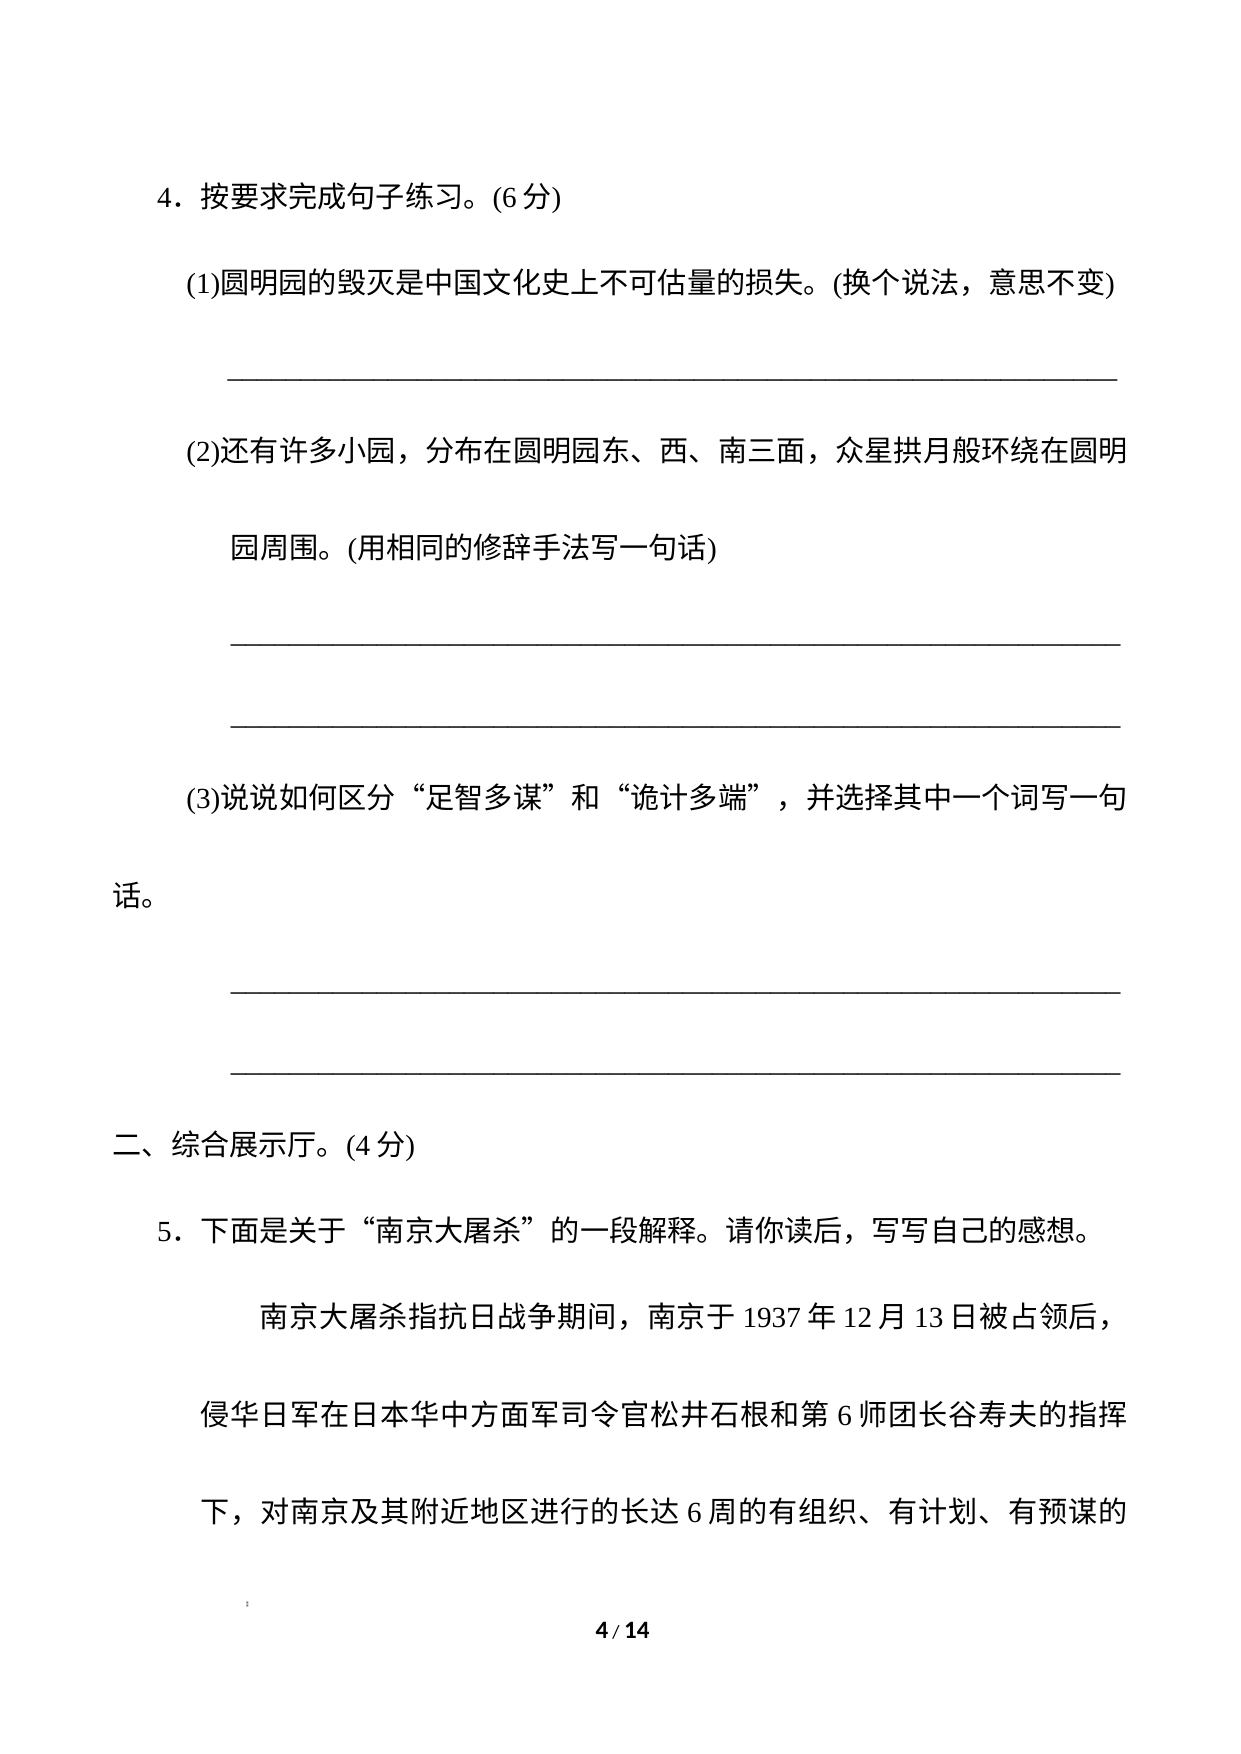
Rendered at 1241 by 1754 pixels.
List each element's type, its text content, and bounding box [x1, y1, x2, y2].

text (3)说说如何区分“足智多谋”和“诡计多端”，并选择其中一个词写一句话。 [112, 763, 1128, 926]
text 4．按要求完成句子练习。(6分) [112, 162, 1128, 227]
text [201, 1283, 1128, 1543]
text _____________________________________________________________ [186, 681, 1128, 746]
text _____________________________________________________________ [153, 334, 1128, 399]
text 5．下面是关于“南京大屠杀”的一段解释。请你读后，写写自己的感想。 [112, 1197, 1128, 1262]
text _____________________________________________________________ [186, 947, 1128, 1012]
text 二、综合展示厅。(4分) [112, 1110, 1128, 1175]
text (1)圆明园的毁灭是中国文化史上不可估量的损失。(换个说法，意思不变) [112, 248, 1128, 313]
text _____________________________________________________________ [186, 1029, 1128, 1094]
text (2)还有许多小园，分布在圆明园东、西、南三面，众星拱月般环绕在圆明园周围。(用相同的修辞手法写一句话) [186, 416, 1128, 578]
text _____________________________________________________________ [186, 600, 1128, 665]
